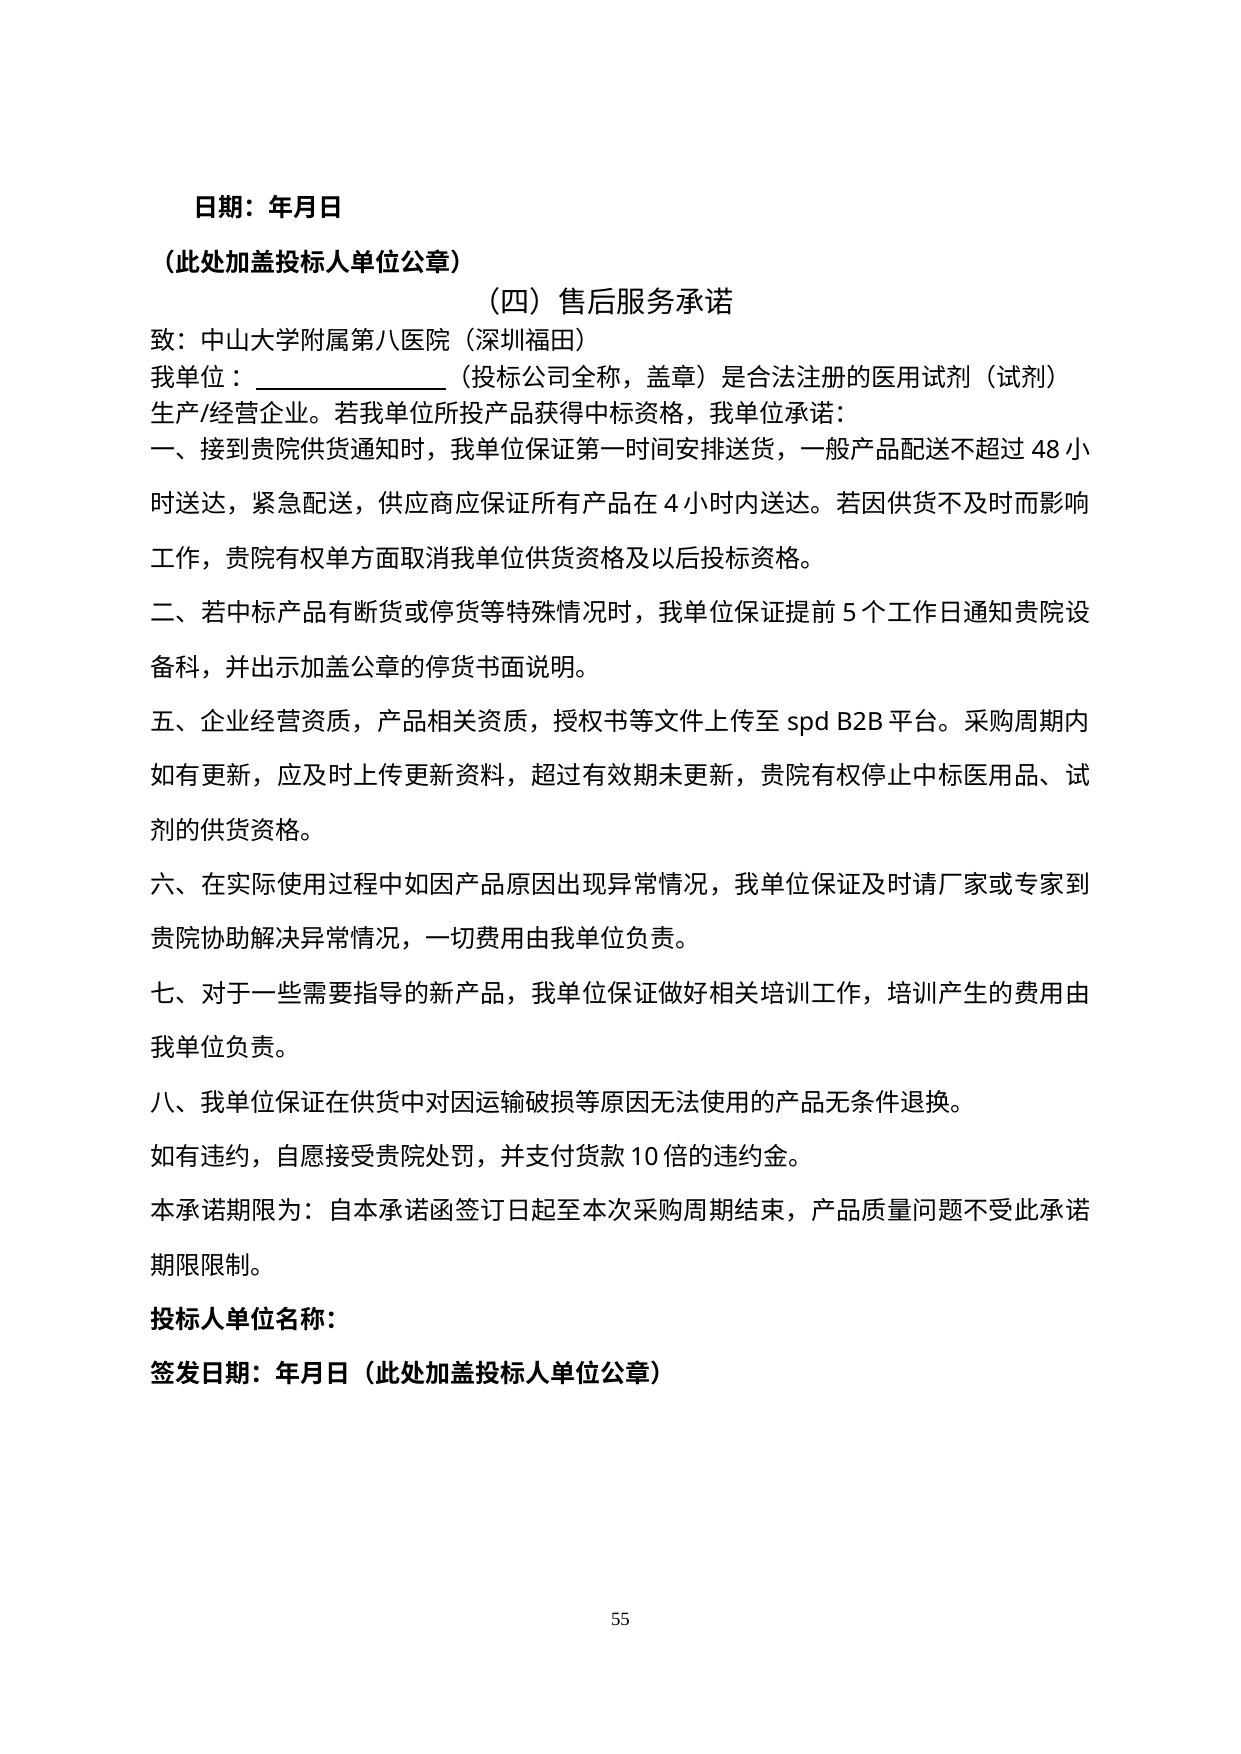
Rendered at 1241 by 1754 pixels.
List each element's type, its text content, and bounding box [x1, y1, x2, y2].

text 本承诺期限为：自本承诺函签订日起至本次采购周期结束，产品质量问题不受此承诺期限限制。 [150, 1191, 1090, 1281]
text 签发日期：年月日（此处加盖投标人单位公章） [150, 1354, 1090, 1390]
text 一、接到贵院供货通知时，我单位保证第一时间安排送货，一般产品配送不超过48小时送达，紧急配送，供应商应保证所有产品在4小时内送达。若因供货不及时而影响工作，贵院有权单方面取消我单位供货资格及以后投标资格。 [150, 429, 1090, 574]
text 八、我单位保证在供货中对因运输破损等原因无法使用的产品无条件退换。 [150, 1082, 1090, 1118]
text 二、若中标产品有断货或停货等特殊情况时，我单位保证提前5个工作日通知贵院设备科，并出示加盖公章的停货书面说明。 [150, 593, 1090, 683]
text 如有违约，自愿接受贵院处罚，并支付货款10倍的违约金。 [150, 1136, 1090, 1173]
text 投标人单位名称： [150, 1299, 1090, 1336]
text 致：中山大学附属第八医院（深圳福田） [150, 321, 1090, 357]
text 六、在实际使用过程中如因产品原因出现异常情况，我单位保证及时请厂家或专家到贵院协助解决异常情况，一切费用由我单位负责。 [150, 864, 1090, 955]
text 七、对于一些需要指导的新产品，我单位保证做好相关培训工作，培训产生的费用由我单位负责。 [150, 973, 1090, 1064]
text 我单位 ： （投标公司全称，盖章）是合法注册的医用试剂（试剂）生产/经营企业。若我单位所投产品获得中标资格，我单位承诺： [150, 357, 1090, 429]
text （此处加盖投标人单位公章） [150, 242, 1090, 278]
text （四）售后服务承诺 [150, 278, 1090, 321]
text 日期：年月日 [150, 188, 1090, 224]
text 五、企业经营资质，产品相关资质，授权书等文件上传至spd B2B平台。采购周期内如有更新，应及时上传更新资料，超过有效期未更新，贵院有权停止中标医用品、试剂的供货资格。 [150, 701, 1090, 846]
